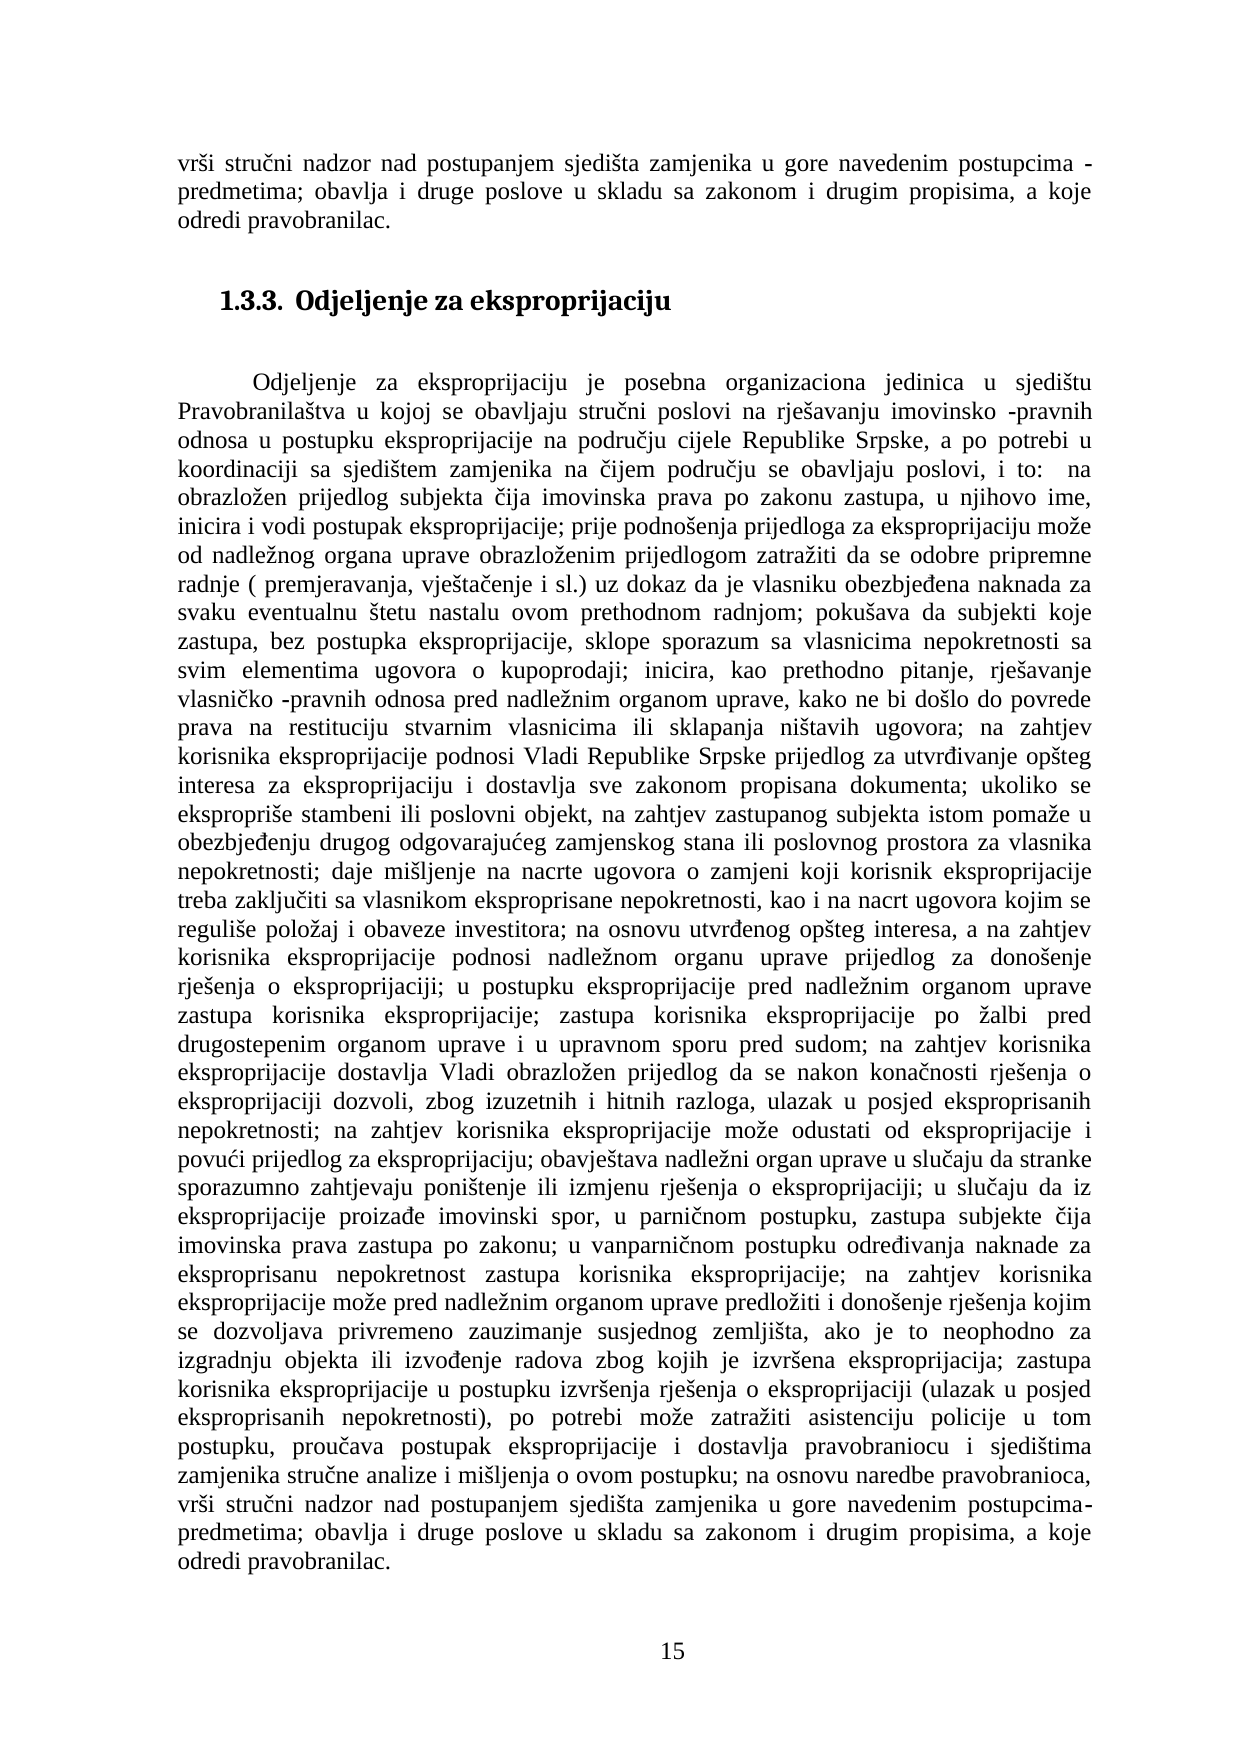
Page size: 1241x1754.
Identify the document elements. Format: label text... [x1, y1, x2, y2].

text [177, 148, 1092, 234]
text Odjeljenje za eksproprijaciju je posebna organizaciona jedinica u sjedištu Pravobranilaštva u kojoj se obavljaju stručni poslovi na rješavanju imovinsko -pravnih odnosa u postupku eksproprijacije na području cijele Republike Srpske, a po potrebi u koordinaciji sa sjedištem zamjenika na čijem području se obavljaju poslovi, i to: na obrazložen prijedlog subjekta čija imovinska prava po zakonu zastupa, u njihovo ime, inicira i vodi postupak eksproprijacije; prije podnošenja prijedloga za eksproprijaciju može od nadležnog organa uprave obrazloženim prijedlogom zatražiti da se odobre pripremne radnje ( premjeravanja, vještačenje i sl.) uz dokaz da je vlasniku obezbjeđena naknada za svaku eventualnu štetu nastalu ovom prethodnom radnjom; pokušava da subjekti koje zastupa, bez postupka eksproprijacije, sklope sporazum sa vlasnicima nepokretnosti sa svim elementima ugovora o kupoprodaji; inicira, kao prethodno pitanje, rješavanje vlasničko -pravnih odnosa pred nadležnim organom uprave, kako ne bi došlo do povrede prava na restituciju stvarnim vlasnicima ili sklapanja ništavih ugovora; na zahtjev korisnika eksproprijacije podnosi Vladi Republike Srpske prijedlog za utvrđivanje opšteg interesa za eksproprijaciju i dostavlja sve zakonom propisana dokumenta; ukoliko se ekspropriše stambeni ili poslovni objekt, na zahtjev zastupanog subjekta istom pomaže u obezbjeđenju drugog odgovarajućeg zamjenskog stana ili poslovnog prostora za vlasnika nepokretnosti; daje mišljenje na nacrte ugovora o zamjeni koji korisnik eksproprijacije treba zaključiti sa vlasnikom eksproprisane nepokretnosti, kao i na nacrt ugovora kojim se reguliše položaj i obaveze investitora; na osnovu utvrđenog opšteg interesa, a na zahtjev korisnika eksproprijacije podnosi nadležnom organu uprave prijedlog za donošenje rješenja o eksproprijaciji; u postupku eksproprijacije pred nadležnim organom uprave zastupa korisnika eksproprijacije; zastupa korisnika eksproprijacije po žalbi pred drugostepenim organom uprave i u upravnom sporu pred sudom; na zahtjev korisnika eksproprijacije dostavlja Vladi obrazložen prijedlog da se nakon konačnosti rješenja o eksproprijaciji dozvoli, zbog izuzetnih i hitnih razloga, ulazak u posjed eksproprisanih nepokretnosti; na zahtjev korisnika eksproprijacije može odustati od eksproprijacije i povući prijedlog za eksproprijaciju; obavještava nadležni organ uprave u slučaju da stranke sporazumno zahtjevaju poništenje ili izmjenu rješenja o eksproprijaciji; u slučaju da iz eksproprijacije proizađe imovinski spor, u parničnom postupku, zastupa subjekte čija imovinska prava zastupa po zakonu; u vanparničnom postupku određivanja naknade za eksproprisanu nepokretnost zastupa korisnika eksproprijacije; na zahtjev korisnika eksproprijacije može pred nadležnim organom uprave predložiti i donošenje rješenja kojim se dozvoljava privremeno zauzimanje susjednog zemljišta, ako je to neophodno za izgradnju objekta ili izvođenje radova zbog kojih je izvršena eksproprijacija; zastupa korisnika eksproprijacije u postupku izvršenja rješenja o eksproprijaciji (ulazak u posjed eksproprisanih nepokretnosti), po potrebi može zatražiti asistenciju policije u tom postupku, proučava postupak eksproprijacije i dostavlja pravobraniocu i sjedištima zamjenika stručne analize i mišljenja o ovom postupku; na osnovu naredbe pravobranioca, vrši stručni nadzor nad postupanjem sjedišta zamjenika u gore navedenim postupcima-predmetima; obavlja i druge poslove u skladu sa zakonom i drugim propisima, a koje odredi pravobranilac. [177, 367, 1092, 1575]
subtitle Odjeljenje za eksproprijaciju [220, 284, 1092, 317]
